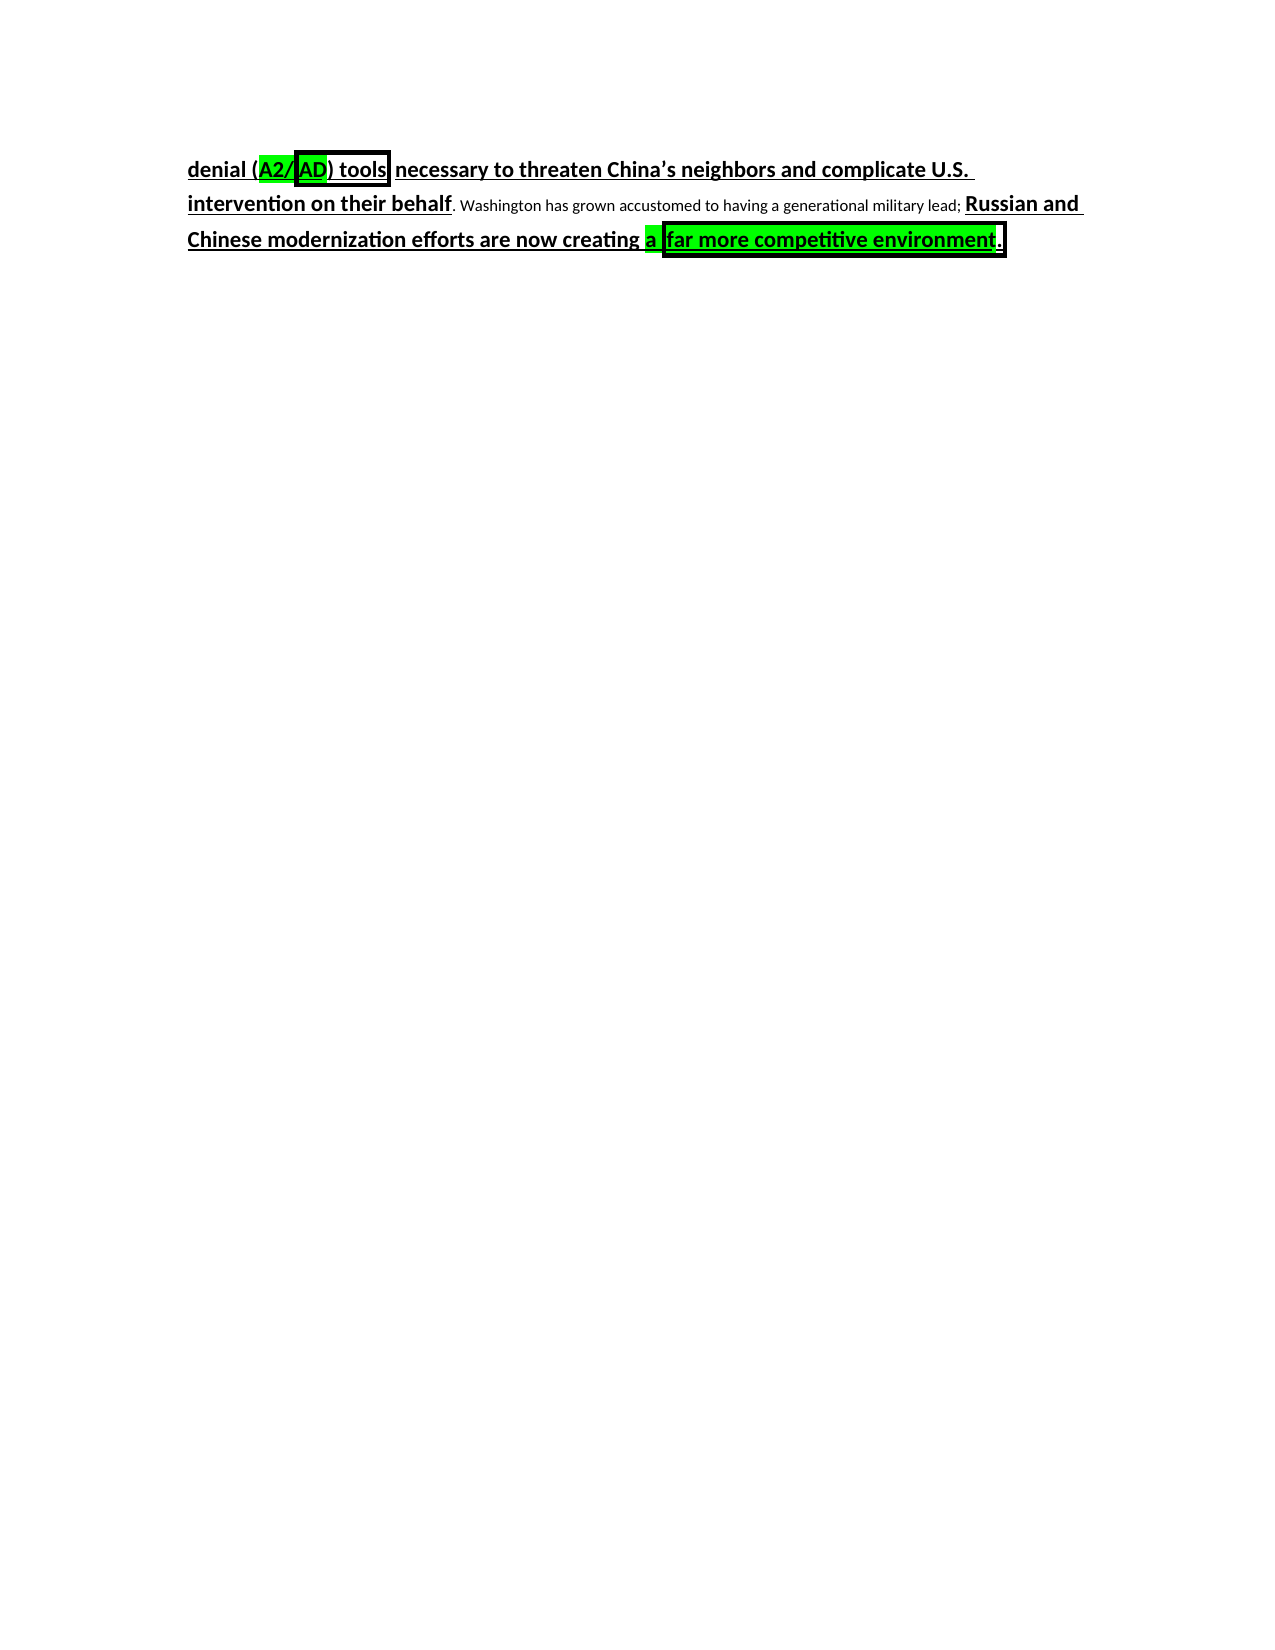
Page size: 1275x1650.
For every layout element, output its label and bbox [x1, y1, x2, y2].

text [187, 150, 1087, 258]
